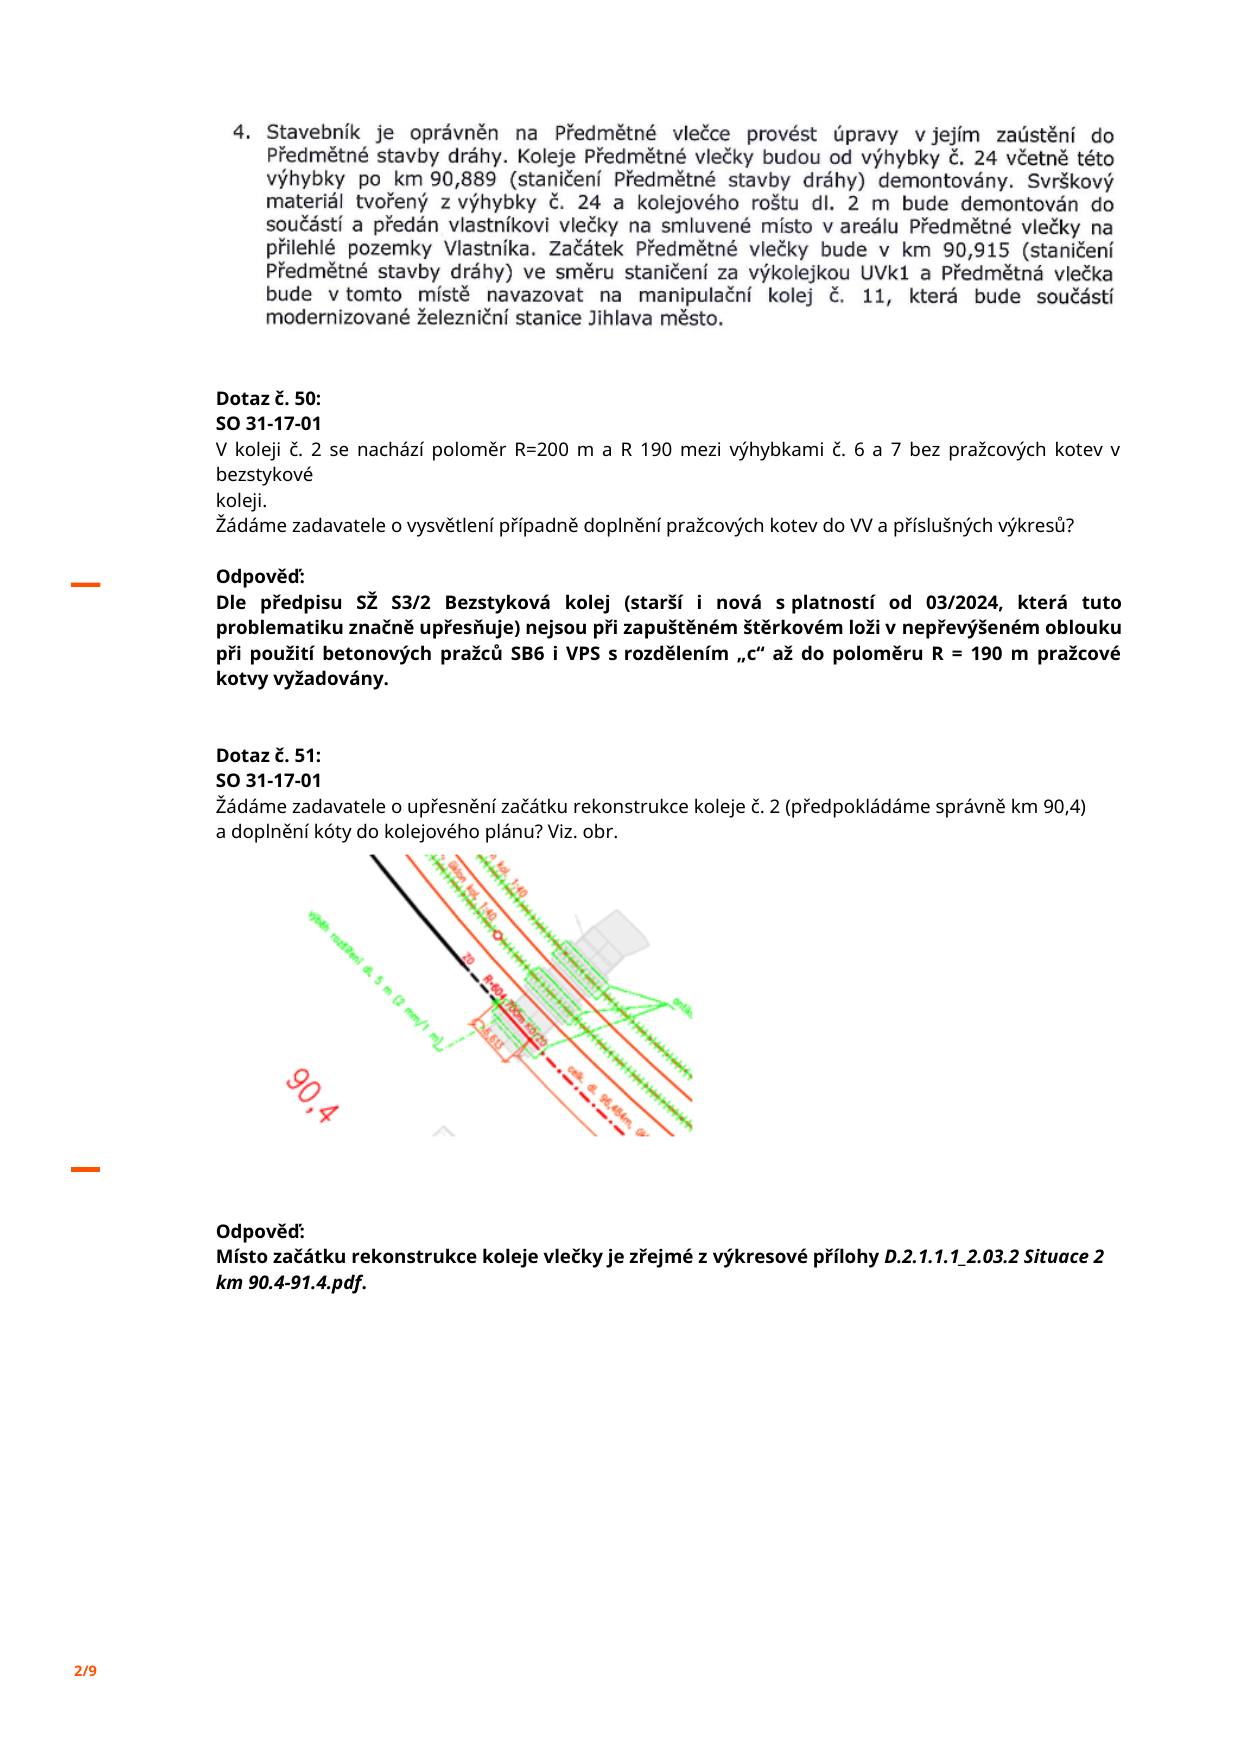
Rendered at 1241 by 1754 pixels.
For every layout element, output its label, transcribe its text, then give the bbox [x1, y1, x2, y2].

text Odpověď: [216, 563, 1122, 589]
picture [215, 844, 777, 1193]
text Dotaz č. 51: [216, 742, 1122, 768]
text Dle předpisu SŽ S3/2 Bezstyková kolej (starší i nová s platností od 03/2024, která tuto problematiku značně upřesňuje) nejsou při zapuštěném štěrkovém loži v nepřevýšeném oblouku při použití betonových pražců SB6 i VPS s rozdělením „c“ až do poloměru R = 190 m pražcové kotvy vyžadovány. [216, 589, 1122, 691]
text SO 31-17-01 [216, 410, 1122, 436]
text Místo začátku rekonstrukce koleje vlečky je zřejmé z výkresové přílohy D.2.1.1.1_2.03.2 Situace 2 km 90.4-91.4.pdf. [216, 1244, 1122, 1295]
text Dotaz č. 50: [216, 385, 1122, 410]
text Odpověď: [216, 1218, 1122, 1244]
text V koleji č. 2 se nachází poloměr R=200 m a R 190 mezi výhybkami č. 6 a 7 bez pražcových kotev v bezstykové [216, 436, 1122, 487]
text SO 31-17-01 [216, 768, 1122, 793]
text Žádáme zadavatele o upřesnění začátku rekonstrukce koleje č. 2 (předpokládáme správně km 90,4) [216, 793, 1122, 819]
text koleji. [216, 487, 1122, 512]
text a doplnění kóty do kolejového plánu? Viz. obr. [216, 819, 1122, 844]
text Žádáme zadavatele o vysvětlení případně doplnění pražcových kotev do VV a příslušných výkresů? [216, 512, 1122, 538]
